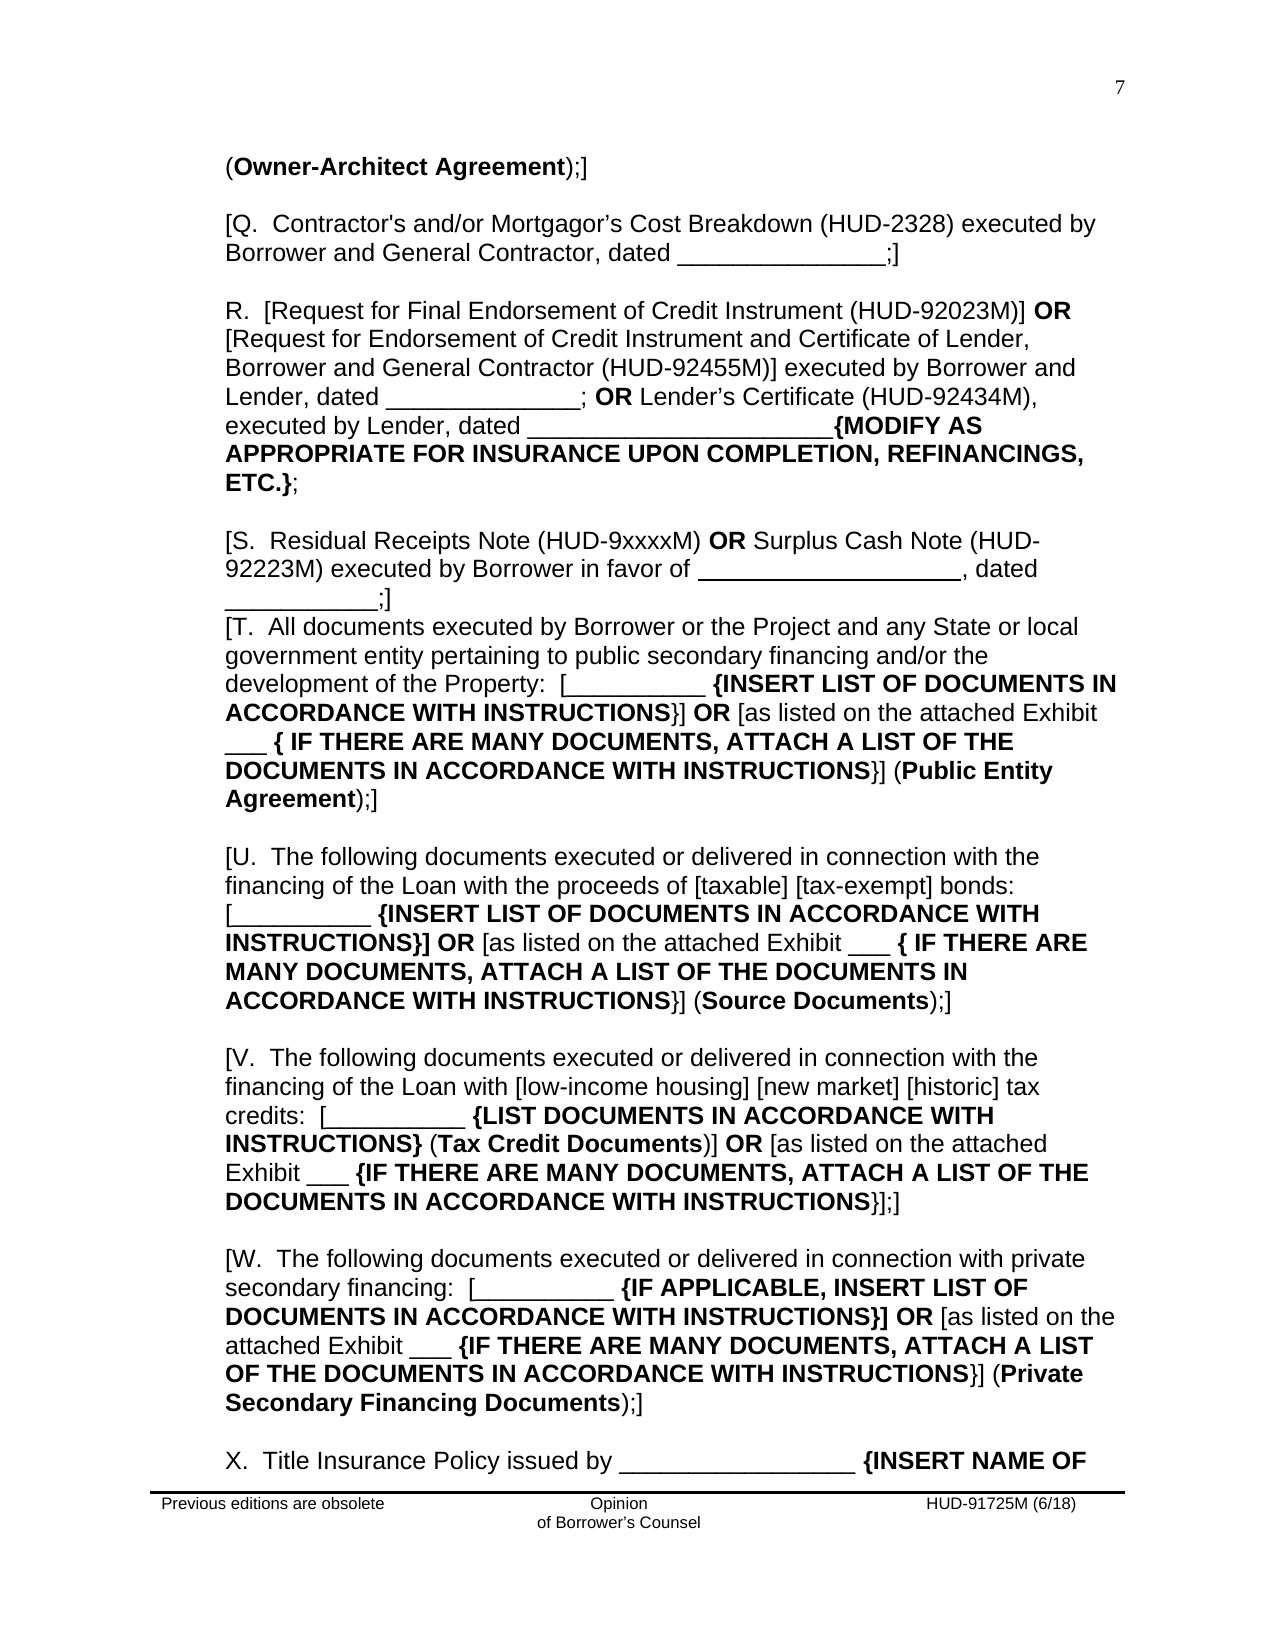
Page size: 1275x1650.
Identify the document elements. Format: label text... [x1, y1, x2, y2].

text [U. The following documents executed or delivered in connection with the financing of the Loan with the proceeds of [taxable] [tax-exempt] bonds: [__________ {INSERT LIST OF DOCUMENTS IN ACCORDANCE WITH INSTRUCTIONS}] OR [as listed on the attached Exhibit ___ { IF THERE ARE MANY DOCUMENTS, ATTACH A List OF THE DOCUMENTS IN ACCORDANCE WITH INSTRUCTIONS}] (Source Documents);] [225, 842, 1125, 1014]
text [Q. Contractor's and/or Mortgagor’s Cost Breakdown (HUD-2328) executed by Borrower and General Contractor, dated _______________;] [225, 209, 1125, 267]
text R. [Request for Final Endorsement of Credit Instrument (HUD-92023M)] OR [Request for Endorsement of Credit Instrument and Certificate of Lender, Borrower and General Contractor (HUD-92455M)] executed by Borrower and Lender, dated ______________; OR Lender’s Certificate (HUD-92434M), executed by Lender, dated ______________________{MODIFY AS APPROPRIATE FOR INSURANCE UPON COMPLETION, REFINANCINGS, ETC.}; [225, 296, 1125, 497]
text [V. The following documents executed or delivered in connection with the financing of the Loan with [low-income housing] [new market] [historic] tax credits: [__________ {LIST DOCUMENTS IN ACCORDANCE WITH INSTRUCTIONS} (Tax Credit Documents)] OR [as listed on the attached Exhibit ___ {IF THERE ARE MANY DOCUMENTS, ATTACH A List OF the DOCUMENTS IN ACCORDANCE WITH INSTRUCTIONS}];] [225, 1043, 1125, 1216]
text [225, 152, 1125, 181]
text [150, 1446, 1125, 1474]
text [T. All documents executed by Borrower or the Project and any State or local government entity pertaining to public secondary financing and/or the development of the Property: [__________ {INSERT List OF DOCUMENTS IN ACCORDANCE WITH INSTRUCTIONS}] OR [as listed on the attached Exhibit ___ { IF THERE ARE MANY DOCUMENTS, ATTACH A List OF THE DOCUMENTS IN ACCORDANCE WITH INSTRUCTIONS}] (Public Entity Agreement);] [225, 612, 1125, 813]
text [S. Residual Receipts Note (HUD-9xxxxM) OR Surplus Cash Note (HUD-92223M) executed by Borrower in favor of , dated ___________;] [225, 526, 1125, 612]
text [W. The following documents executed or delivered in connection with private secondary financing: [__________ {IF APPLICABLE, INSERT List OF DOCUMENTS IN ACCORDANCE WITH INSTRUCTIONS}] OR [as listed on the attached Exhibit ___ {IF THERE ARE MANY DOCUMENTS, ATTACH A List OF THE DOCUMENTS IN ACCORDANCE WITH INSTRUCTIONS}] (Private Secondary Financing Documents);] [225, 1244, 1125, 1417]
